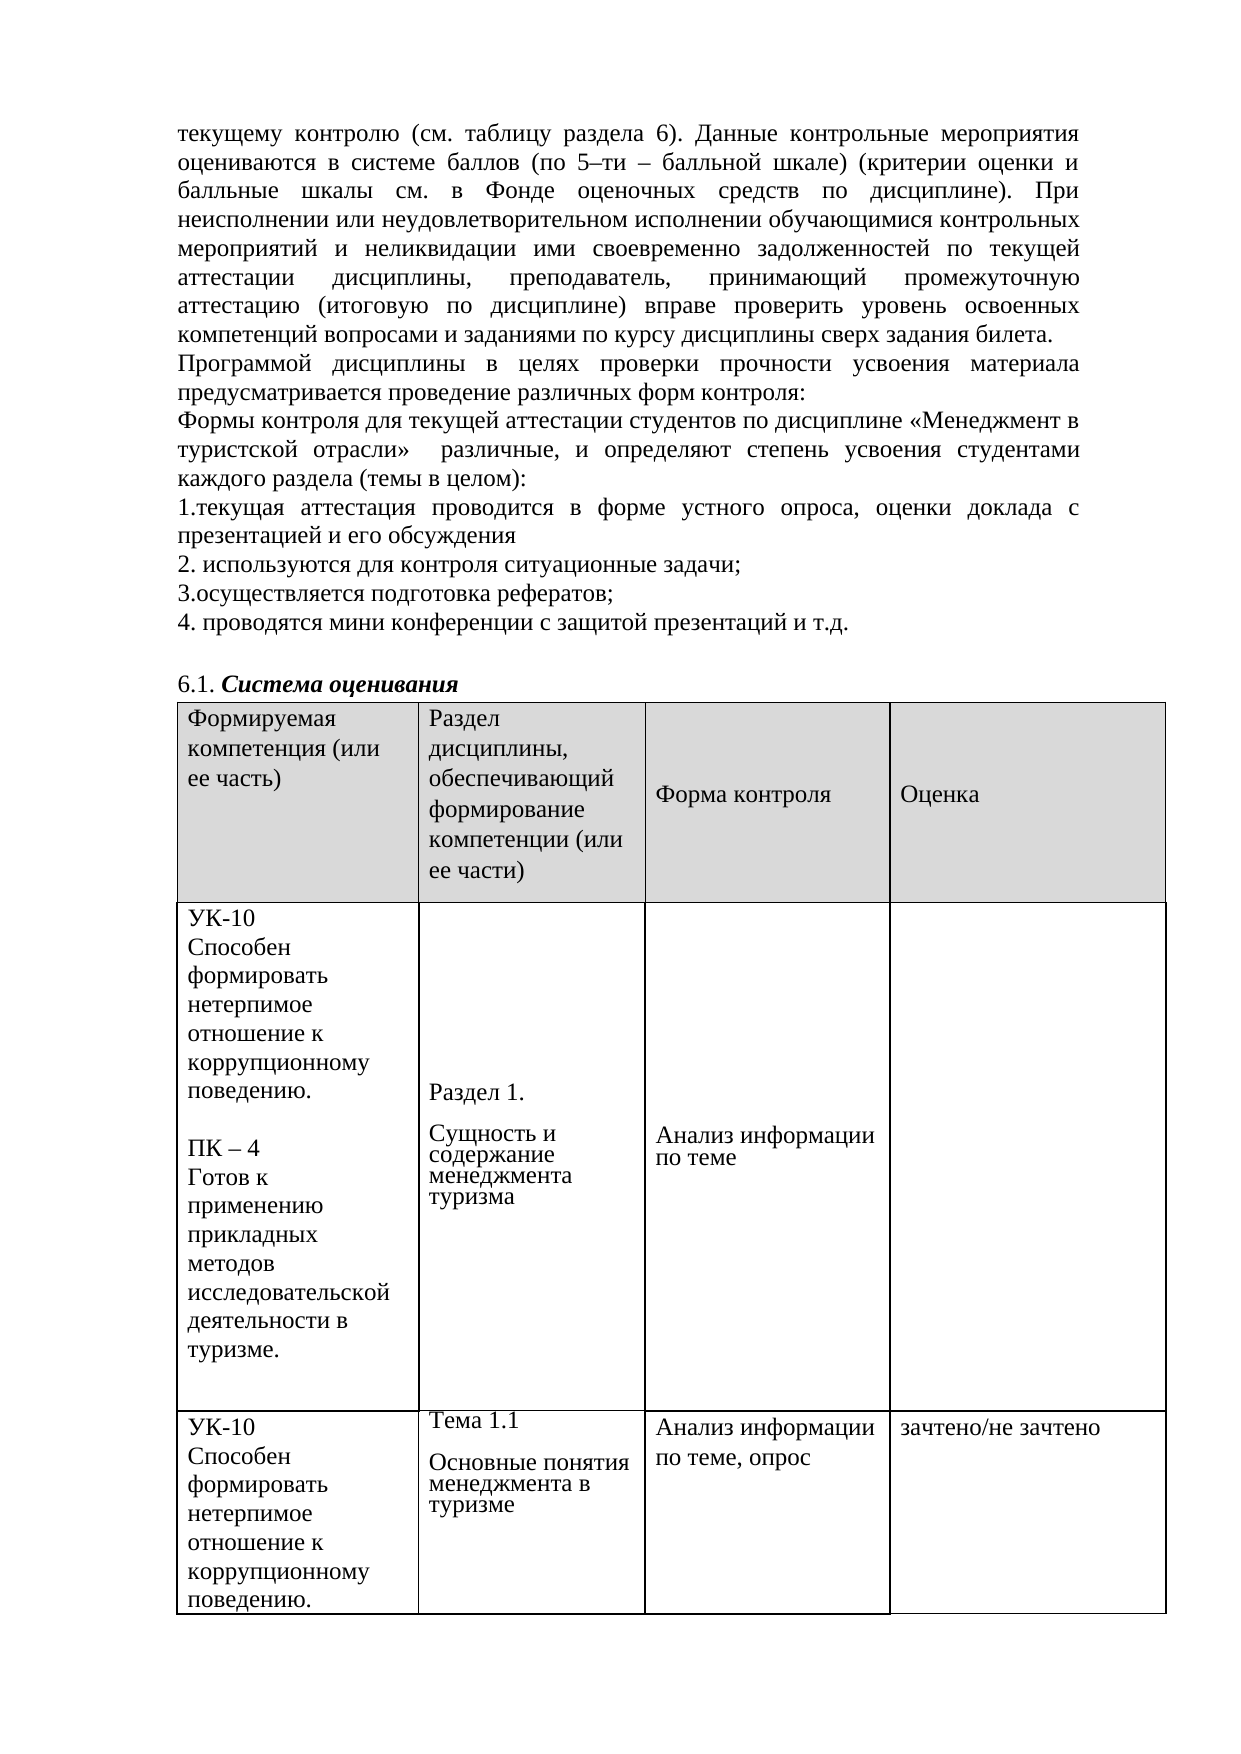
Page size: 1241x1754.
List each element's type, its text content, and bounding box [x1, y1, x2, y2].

text 1.текущая аттестация проводится в форме устного опроса, оценки доклада с презентацией и его обсуждения [177, 492, 1080, 549]
table_header Оценка [891, 703, 1165, 902]
text Формы контроля для текущей аттестации студентов по дисциплине «Менеджмент в туристской отрасли» различные, и определяют степень усвоения студентами каждого раздела (темы в целом): [177, 406, 1080, 492]
table_cell [891, 903, 1165, 1410]
table_cell Анализ информации по теме [646, 903, 889, 1410]
text 6.1. Система оценивания [177, 669, 1152, 697]
text 3.осуществляется подготовка рефератов; [177, 578, 1080, 607]
text 4. проводятся мини конференции с защитой презентаций и т.д. [177, 607, 1080, 636]
table_cell Раздел 1. Сущность и содержание менеджмента туризма [420, 903, 644, 1410]
text 2. используются для контроля ситуационные задачи; [177, 549, 1080, 578]
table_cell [419, 1411, 644, 1613]
table_cell зачтено/не зачтено [891, 1412, 1165, 1613]
table_header Раздел дисциплины, обеспечивающий формирование компетенции (или ее части) [419, 703, 645, 902]
table_header Форма контроля [646, 703, 889, 902]
table_header Формируемая компетенция (или ее часть) [178, 703, 418, 902]
text Программой дисциплины в целях проверки прочности усвоения материала предусматривается проведение различных форм контроля: [177, 348, 1080, 406]
table_cell Анализ информации по теме, опрос [646, 1412, 889, 1613]
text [177, 118, 1080, 348]
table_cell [178, 1412, 418, 1613]
